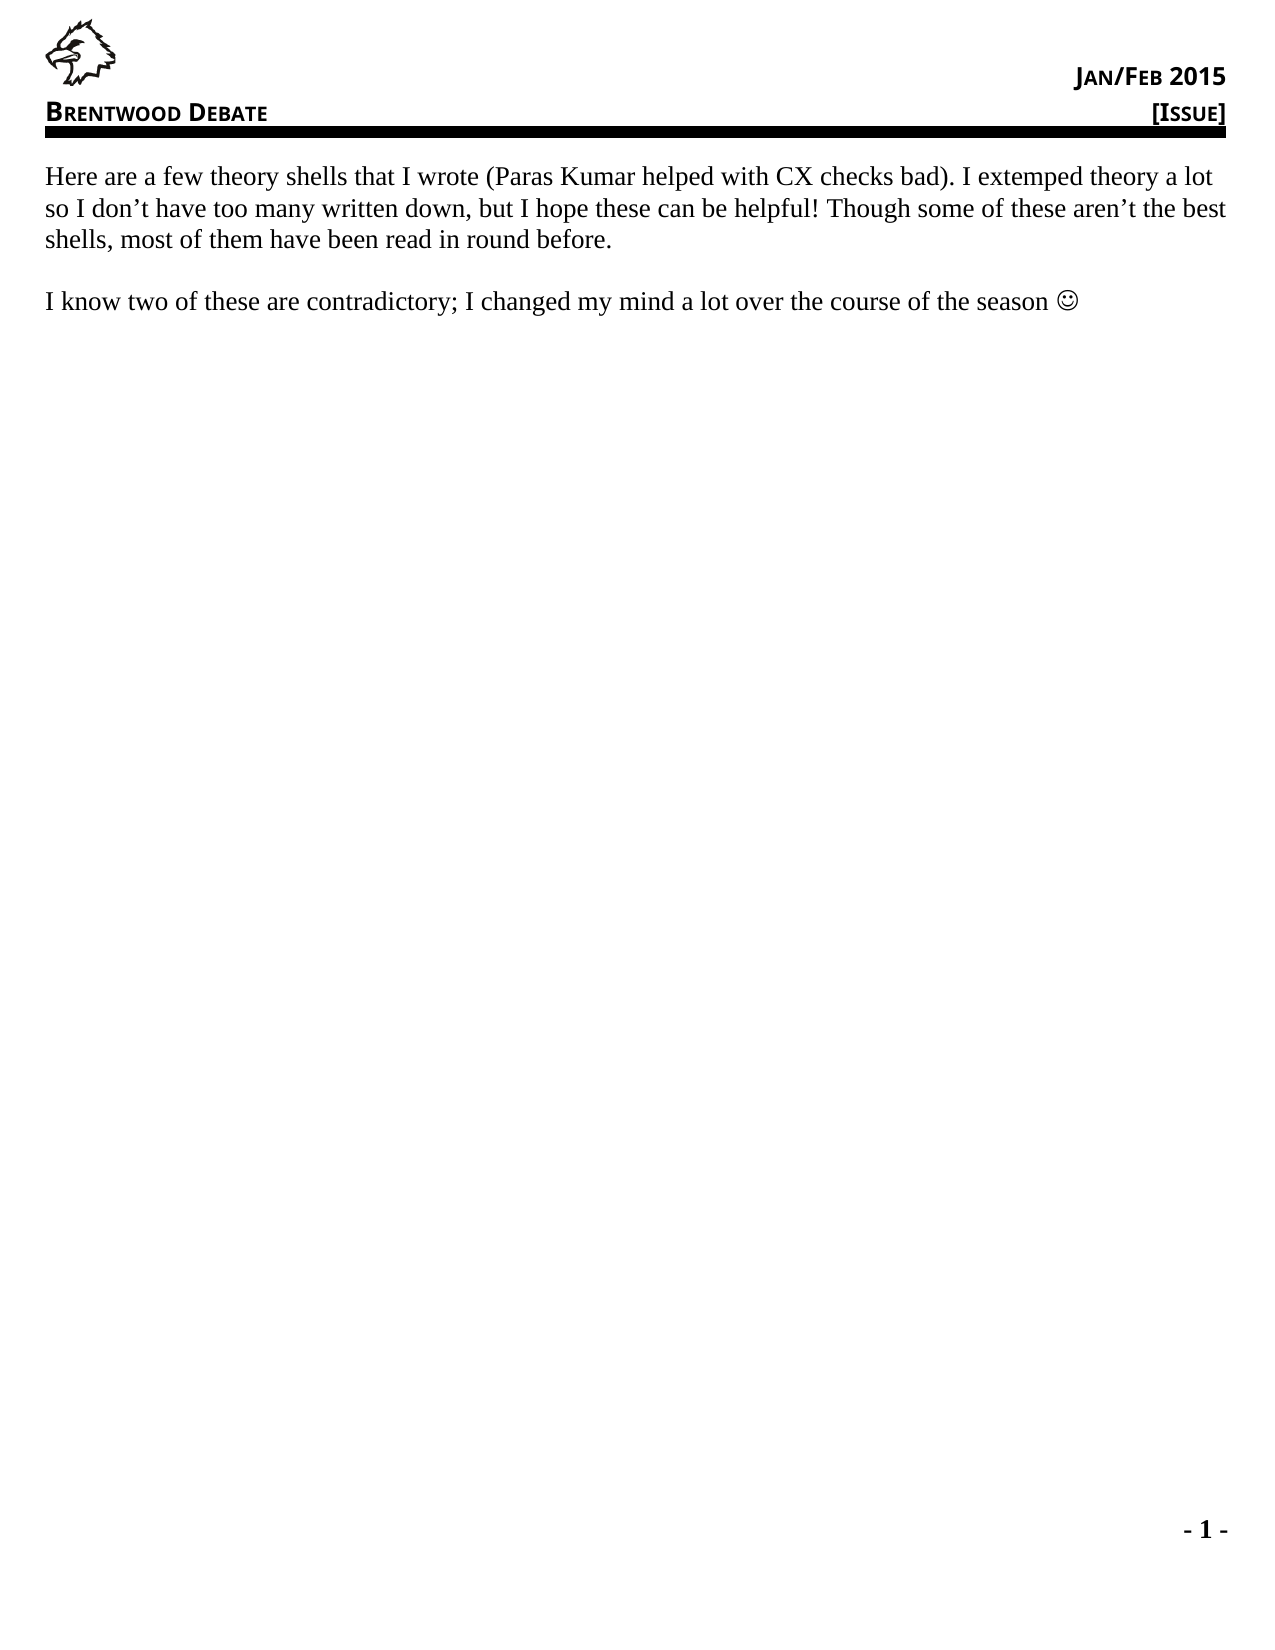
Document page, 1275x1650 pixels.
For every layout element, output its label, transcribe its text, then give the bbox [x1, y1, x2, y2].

text Here are a few theory shells that I wrote (Paras Kumar helped with CX checks bad). I extemped theory a lot so I don’t have too many written down, but I hope these can be helpful! Though some of these aren’t the best shells, most of them have been read in round before. [45, 161, 1228, 254]
text I know two of these are contradictory; I changed my mind a lot over the course of the season [45, 285, 1228, 316]
picture [45, 18, 116, 86]
